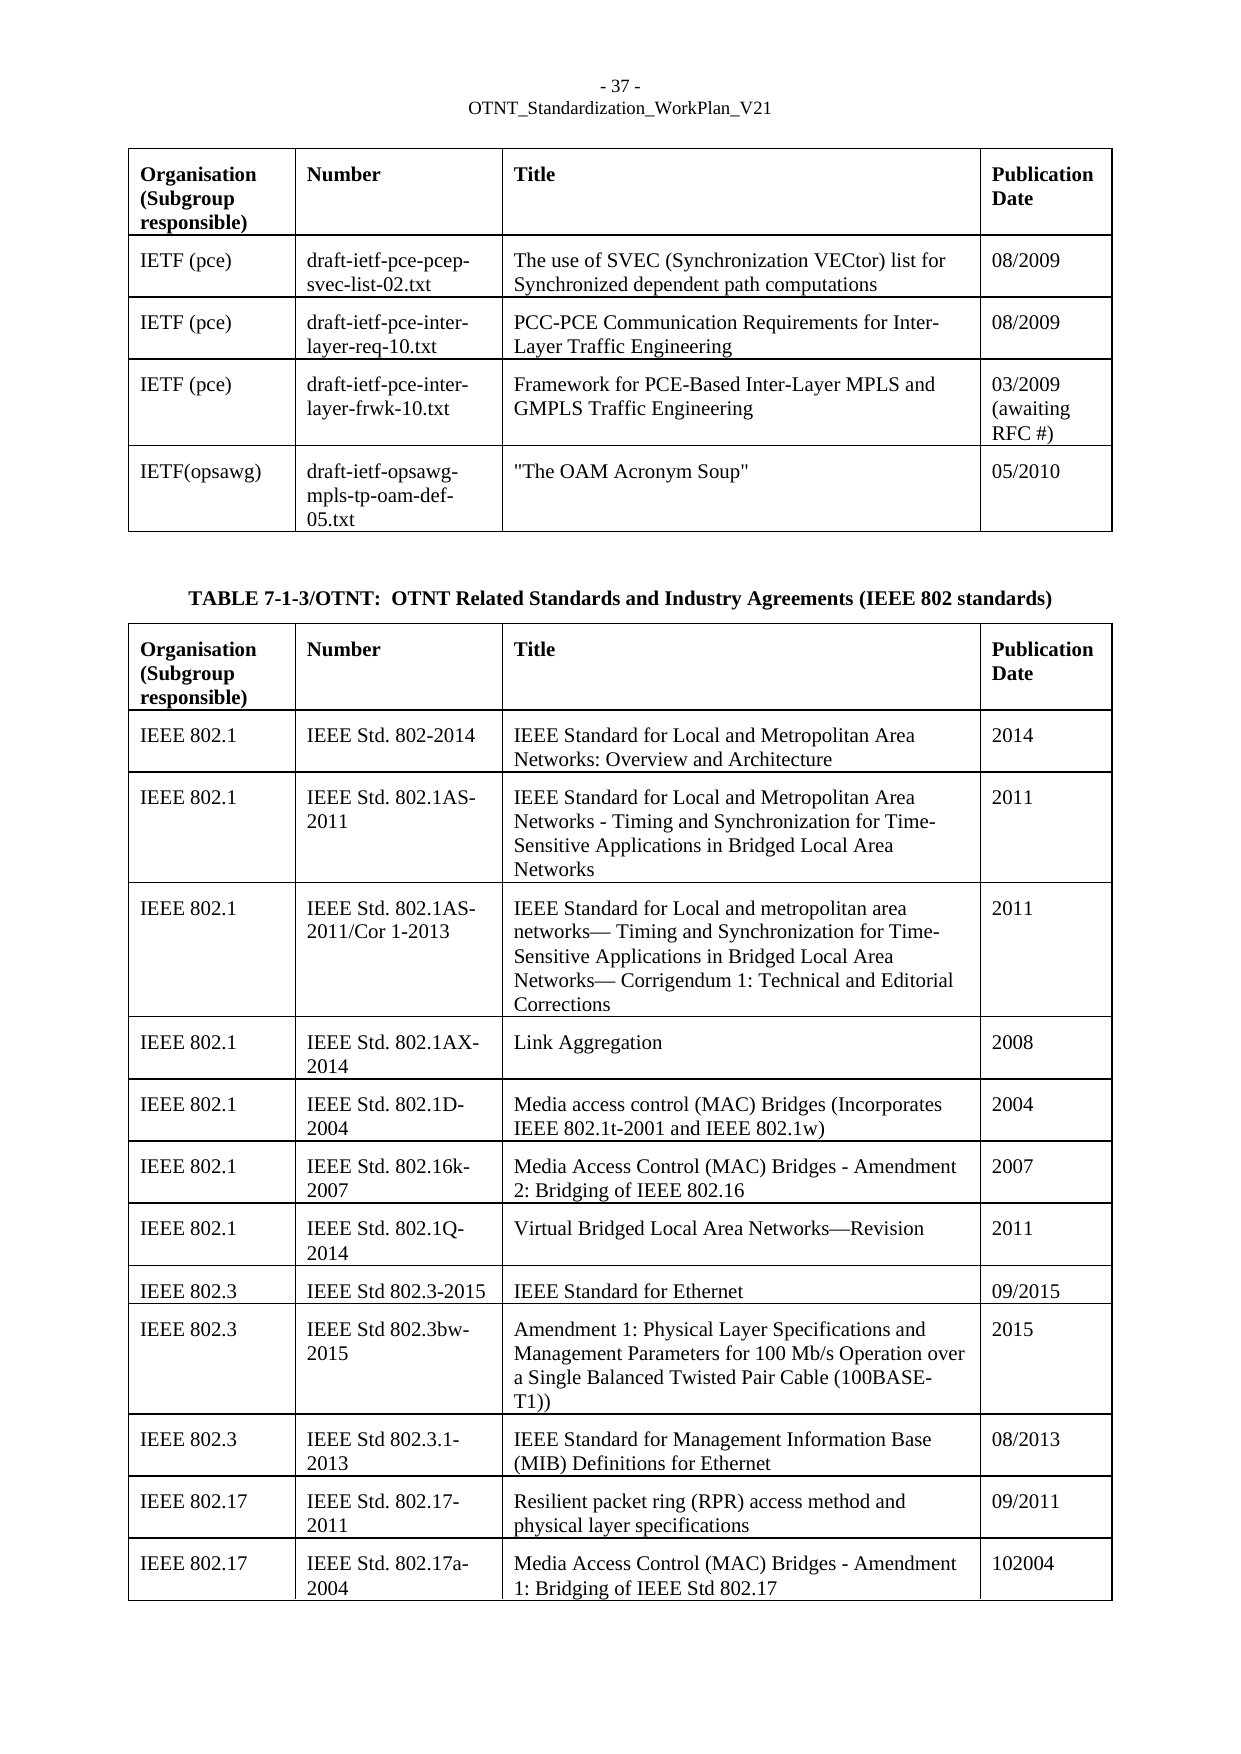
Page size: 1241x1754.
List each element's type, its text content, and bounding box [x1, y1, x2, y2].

table_cell 08/2013 [981, 1415, 1111, 1475]
table_header Title [503, 624, 980, 709]
table_cell IEEE Std. 802.16k-2007 [296, 1142, 502, 1202]
table_cell IEEE Std. 802.1AS-2011 [296, 773, 502, 881]
table_header Organisation (Subgroup responsible) [129, 624, 295, 709]
table_cell "The OAM Acronym Soup" [503, 446, 980, 531]
table_cell 2015 [981, 1304, 1111, 1413]
table_cell IEEE Std 802.3bw-2015 [296, 1304, 502, 1413]
table_header Number [296, 149, 502, 234]
table_cell IEEE Standard for Management Information Base (MIB) Definitions for Ethernet [503, 1415, 980, 1475]
table_cell 03/2009 (awaiting RFC #) [981, 360, 1111, 444]
table_cell IEEE Std. 802.1AS-2011/Cor 1-2013 [296, 883, 502, 1016]
table_cell IEEE 802.1 [129, 1204, 295, 1264]
table_cell draft-ietf-opsawg-mpls-tp-oam-def-05.txt [296, 446, 502, 531]
table_cell 08/2009 [981, 236, 1111, 296]
table_cell IEEE 802.1 [129, 1080, 295, 1140]
table_cell draft-ietf-pce-pcep-svec-list-02.txt [296, 236, 502, 296]
table_cell IEEE 802.17 [129, 1477, 295, 1537]
table_cell Resilient packet ring (RPR) access method and physical layer specifications [503, 1477, 980, 1537]
table_cell 2011 [981, 1204, 1111, 1264]
table_cell IEEE Standard for Local and Metropolitan Area Networks: Overview and Architecture [503, 711, 980, 771]
table_cell Media Access Control (MAC) Bridges - Amendment 1: Bridging of IEEE Std 802.17 [503, 1539, 980, 1599]
table_cell IEEE 802.1 [129, 883, 295, 1016]
table_cell Framework for PCE-Based Inter-Layer MPLS and GMPLS Traffic Engineering [503, 360, 980, 444]
table_cell IETF(opsawg) [129, 446, 295, 531]
table_cell 09/2015 [981, 1266, 1111, 1303]
table_cell IEEE 802.1 [129, 773, 295, 881]
table_cell 09/2011 [981, 1477, 1111, 1537]
table_cell 2014 [981, 711, 1111, 771]
table_cell IETF (pce) [129, 236, 295, 296]
table_cell IEEE 802.1 [129, 1017, 295, 1078]
table_cell 2011 [981, 773, 1111, 881]
table_header Organisation (Subgroup responsible) [129, 149, 295, 234]
table_cell IEEE 802.3 [129, 1415, 295, 1475]
table_cell IEEE Standard for Local and metropolitan area networks— Timing and Synchronization for Time-Sensitive Applications in Bridged Local Area Networks— Corrigendum 1: Technical and Editorial Corrections [503, 883, 980, 1016]
table_cell Virtual Bridged Local Area Networks—Revision [503, 1204, 980, 1264]
text TABLE 7-1-3/OTNT: OTNT Related Standards and Industry Agreements (IEEE 802 standards) [118, 586, 1122, 610]
table_header Title [503, 149, 980, 234]
table_cell IEEE Std. 802-2014 [296, 711, 502, 771]
table_cell IEEE 802.3 [129, 1266, 295, 1303]
table_cell IEEE 802.1 [129, 1142, 295, 1202]
table_cell 102004 [981, 1539, 1111, 1599]
table_cell IEEE Std. 802.17-2011 [296, 1477, 502, 1537]
table_cell 2011 [981, 883, 1111, 1016]
table_cell 05/2010 [981, 446, 1111, 531]
table_cell The use of SVEC (Synchronization VECtor) list for Synchronized dependent path computations [503, 236, 980, 296]
table_cell draft-ietf-pce-inter-layer-frwk-10.txt [296, 360, 502, 444]
table_header Publication Date [981, 624, 1111, 709]
table_cell IEEE Standard for Ethernet [503, 1266, 980, 1303]
table_cell IEEE 802.3 [129, 1304, 295, 1413]
table_cell 08/2009 [981, 298, 1111, 358]
table_cell 2007 [981, 1142, 1111, 1202]
table_cell Amendment 1: Physical Layer Specifications and Management Parameters for 100 Mb/s Operation over a Single Balanced Twisted Pair Cable (100BASE-T1)) [503, 1304, 980, 1413]
table_cell IEEE Standard for Local and Metropolitan Area Networks - Timing and Synchronization for Time-Sensitive Applications in Bridged Local Area Networks [503, 773, 980, 881]
table_cell IEEE 802.17 [129, 1539, 295, 1599]
table_cell IEEE Std. 802.17a-2004 [296, 1539, 502, 1599]
table_cell IEEE Std. 802.1AX-2014 [296, 1017, 502, 1078]
table_cell draft-ietf-pce-inter-layer-req-10.txt [296, 298, 502, 358]
table_cell 2008 [981, 1017, 1111, 1078]
table_cell Media Access Control (MAC) Bridges - Amendment 2: Bridging of IEEE 802.16 [503, 1142, 980, 1202]
table_cell IEEE Std 802.3-2015 [296, 1266, 502, 1303]
table_cell IEEE Std 802.3.1-2013 [296, 1415, 502, 1475]
table_cell IETF (pce) [129, 360, 295, 444]
table_cell IETF (pce) [129, 298, 295, 358]
table_cell IEEE 802.1 [129, 711, 295, 771]
table_cell 2004 [981, 1080, 1111, 1140]
table_cell Media access control (MAC) Bridges (Incorporates IEEE 802.1t-2001 and IEEE 802.1w) [503, 1080, 980, 1140]
table_cell IEEE Std. 802.1D-2004 [296, 1080, 502, 1140]
table_header Publication Date [981, 149, 1111, 234]
table_cell PCC-PCE Communication Requirements for Inter-Layer Traffic Engineering [503, 298, 980, 358]
table_cell Link Aggregation [503, 1017, 980, 1078]
table_header Number [296, 624, 502, 709]
table_cell IEEE Std. 802.1Q-2014 [296, 1204, 502, 1264]
